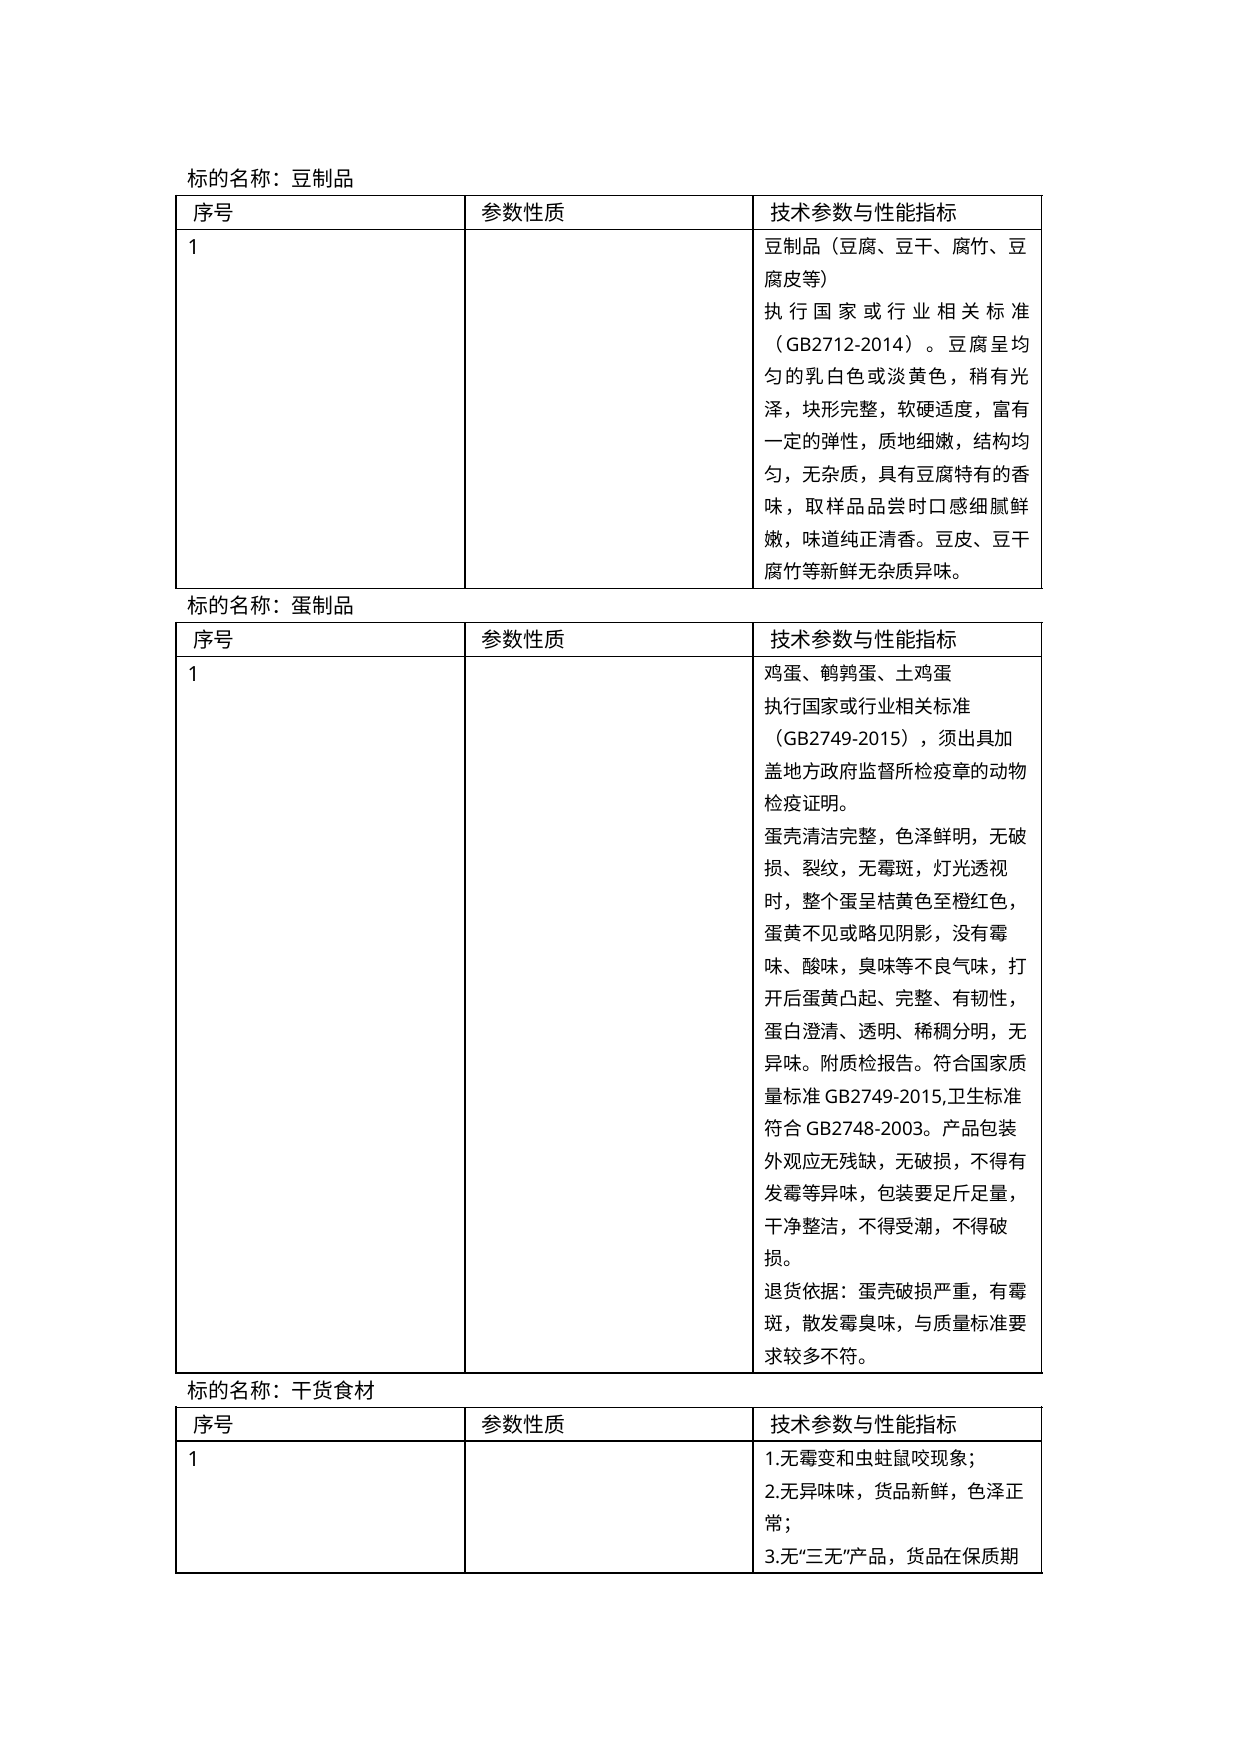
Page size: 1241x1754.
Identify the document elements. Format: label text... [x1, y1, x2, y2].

table_cell [466, 657, 752, 1372]
text 标的名称：干货食材 [187, 1374, 1053, 1406]
table_cell 豆制品（豆腐、豆干、腐竹、豆腐皮等） 执行国家或行业相关标准（GB2712-2014）。豆腐呈均匀的乳白色或淡黄色，稍有光泽，块形完整，软硬适度，富有一定的弹性，质地细嫩，结构均匀，无杂质，具有豆腐特有的香味，取样品品尝时口感细腻鲜嫩，味道纯正清香。豆皮、豆干腐竹等新鲜无杂质异味。 [754, 230, 1041, 588]
table_cell 鸡蛋、鹌鹑蛋、土鸡蛋 执行国家或行业相关标准（GB2749-2015），须出具加盖地方政府监督所检疫章的动物检疫证明。 蛋壳清洁完整，色泽鲜明，无破损、裂纹，无霉斑，灯光透视时，整个蛋呈桔黄色至橙红色，蛋黄不见或略见阴影，没有霉味、酸味，臭味等不良气味，打开后蛋黄凸起、完整、有韧性，蛋白澄清、透明、稀稠分明，无异味。附质检报告。符合国家质量标准GB2749-2015,卫生标准符合GB2748-2003。产品包装外观应无残缺，无破损，不得有发霉等异味，包装要足斤足量，干净整洁，不得受潮，不得破损。 退货依据：蛋壳破损严重，有霉斑，散发霉臭味，与质量标准要求较多不符。 [754, 657, 1041, 1372]
table_header 序号 [177, 196, 464, 228]
table_header 技术参数与性能指标 [754, 623, 1041, 656]
text 标的名称：蛋制品 [187, 589, 1053, 622]
table_cell 1 [177, 657, 464, 1372]
table_header 参数性质 [466, 196, 752, 228]
table_header 技术参数与性能指标 [754, 196, 1041, 228]
text 标的名称：豆制品 [187, 162, 1053, 194]
table_header 参数性质 [466, 1408, 752, 1440]
table_header 序号 [177, 1408, 464, 1440]
table_header 参数性质 [466, 623, 752, 656]
table_header 技术参数与性能指标 [754, 1408, 1041, 1440]
table_cell [466, 230, 752, 588]
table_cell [754, 1442, 1041, 1572]
table_cell 1 [177, 230, 464, 588]
table_header 序号 [177, 623, 464, 656]
table_cell [466, 1442, 752, 1572]
table_cell 1 [177, 1442, 464, 1572]
